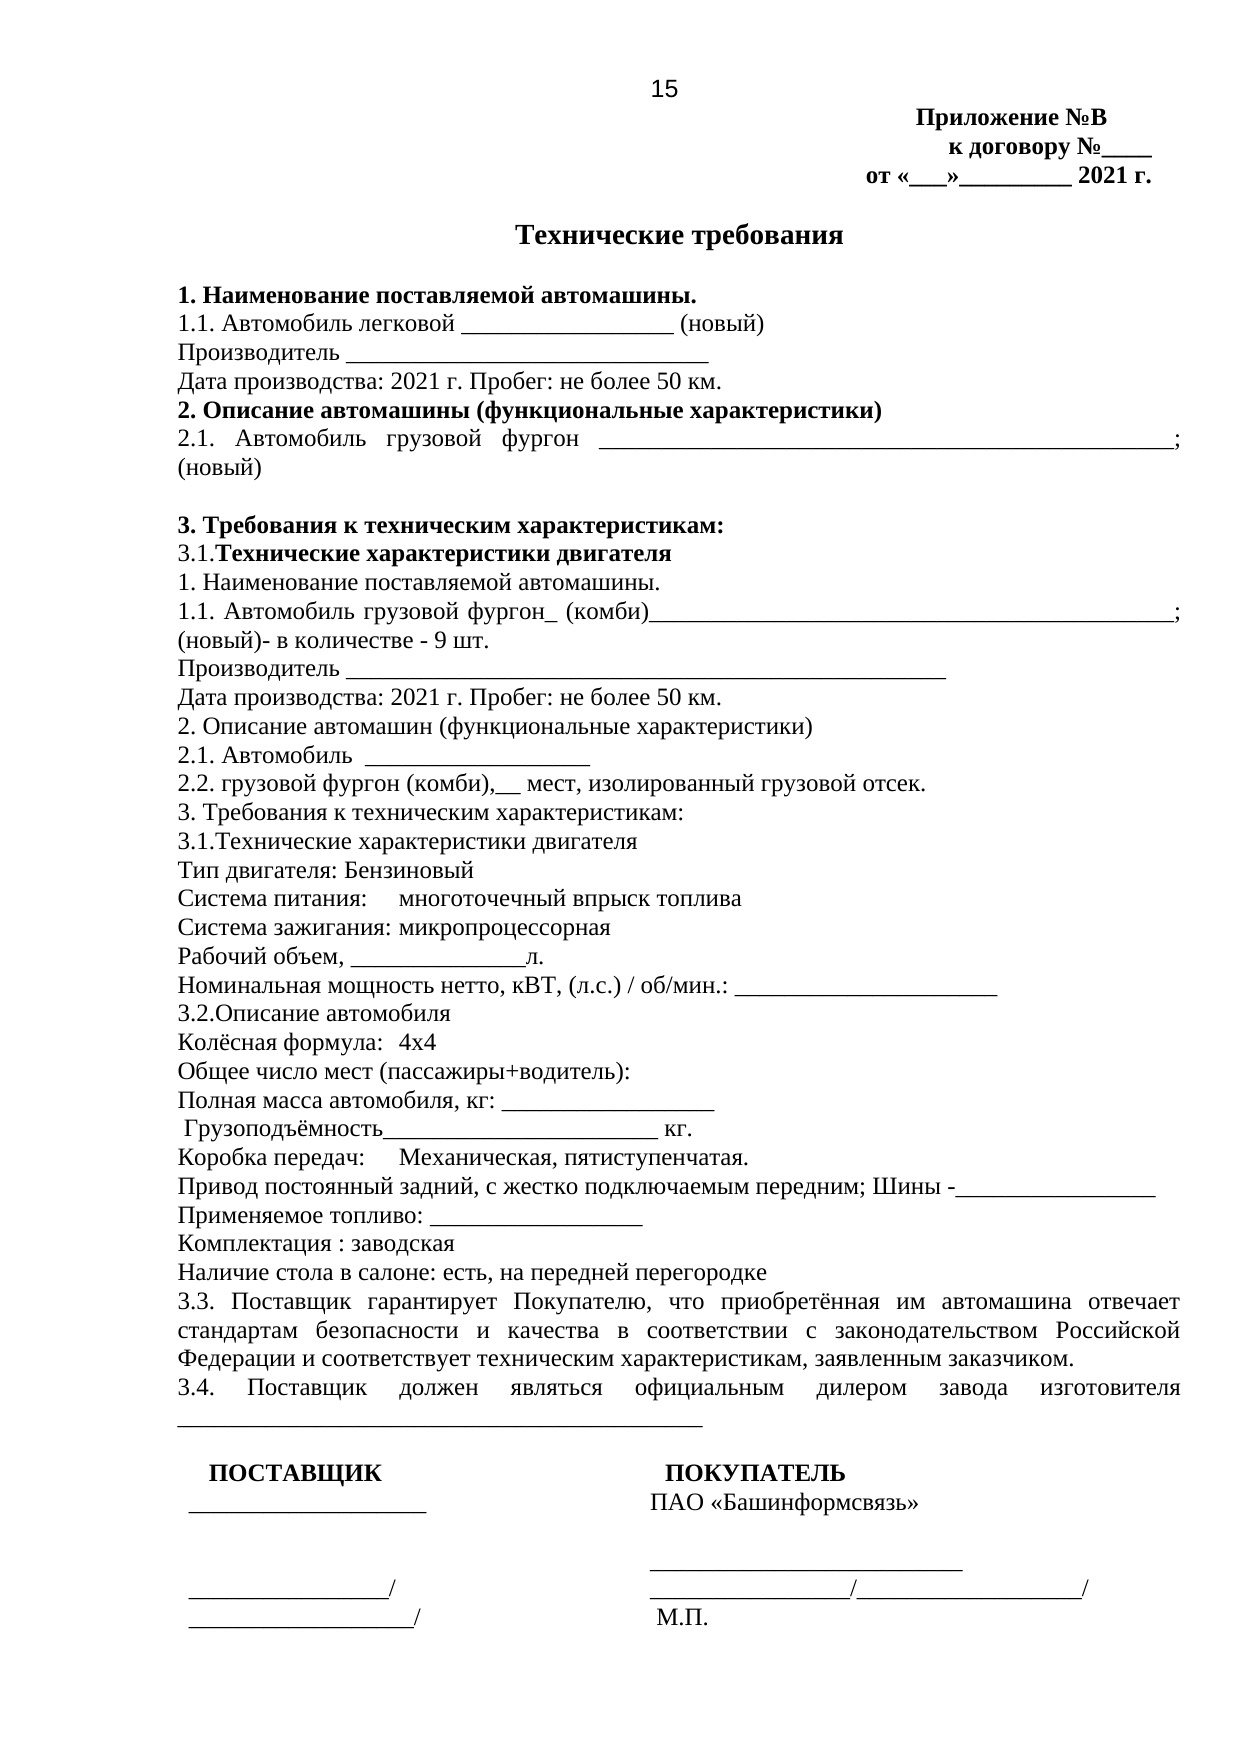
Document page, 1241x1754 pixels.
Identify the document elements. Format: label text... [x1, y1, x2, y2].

text Производитель ________________________________________________ [177, 653, 1181, 682]
text Применяемое топливо: _________________ [177, 1200, 1181, 1228]
text 1.1. Автомобиль грузовой фургон_ (комби)__________________________________________; (новый)- в количестве - 9 шт. [177, 596, 1181, 653]
text Комплектация : заводская [177, 1228, 1181, 1257]
text 3.3. Поставщик гарантирует Покупателю, что приобретённая им автомашина отвечает стандартам безопасности и качества в соответствии с законодательством Российской Федерации и соответствует техническим характеристикам, заявленным заказчиком. [177, 1286, 1181, 1372]
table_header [177, 1487, 638, 1631]
text Полная масса автомобиля, кг: _________________ [177, 1085, 1181, 1113]
text 2. Описание автомашины (функциональные характеристики) [177, 395, 1181, 423]
text 1.1. Автомобиль легковой _________________ (новый) [177, 308, 1181, 337]
text 1. Наименование поставляемой автомашины. [177, 567, 1181, 596]
text Тип двигателя: Бензиновый [177, 855, 1181, 883]
text 2.2. грузовой фургон (комби),__ мест, изолированный грузовой отсек. [177, 768, 1181, 797]
text 3.2.Описание автомобиля [177, 998, 1181, 1027]
text ПОСТАВЩИК ПОКУПАТЕЛЬ [177, 1458, 1152, 1487]
text 3.4. Поставщик должен являться официальным дилером завода изготовителя __________________________________________ [177, 1372, 1181, 1430]
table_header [639, 1487, 1152, 1631]
text Номинальная мощность нетто, кВТ, (л.с.) / об/мин.: _____________________ [177, 970, 1181, 998]
text Коробка передач: Механическая, пятиступенчатая. [177, 1142, 1181, 1171]
text 3. Требования к техническим характеристикам: [177, 510, 1181, 538]
text Грузоподъёмность______________________ кг. [177, 1113, 1181, 1142]
text Колёсная формула: 4х4 [177, 1027, 1181, 1056]
text Дата производства: 2021 г. Пробег: не более 50 км. [177, 682, 1181, 711]
text Рабочий объем, ______________л. [177, 941, 1181, 970]
text к договору №____ [177, 131, 1152, 160]
text Приложение №В [916, 102, 1152, 131]
text Система питания: многоточечный впрыск топлива [177, 883, 1181, 912]
text 3.1.Технические характеристики двигателя [177, 826, 1181, 855]
text 2.1. Автомобиль __________________ [177, 740, 1181, 768]
text 2. Описание автомашин (функциональные характеристики) [177, 711, 1181, 740]
text Производитель _____________________________ [177, 337, 1181, 366]
text 2.1. Автомобиль грузовой фургон ______________________________________________; (новый) [177, 423, 1181, 481]
text Привод постоянный задний, с жестко подключаемым передним; Шины -________________ [177, 1171, 1181, 1200]
text Технические требования [177, 217, 1181, 280]
text Общее число мест (пассажиры+водитель): [177, 1056, 1181, 1085]
text 3. Требования к техническим характеристикам: [177, 797, 1181, 826]
text 1. Наименование поставляемой автомашины. [177, 280, 1181, 308]
text от «___»_________ 2021 г. [177, 160, 1152, 189]
text Наличие стола в салоне: есть, на передней перегородке [177, 1257, 1181, 1286]
text Дата производства: 2021 г. Пробег: не более 50 км. [177, 366, 1181, 395]
text 3.1.Технические характеристики двигателя [177, 538, 1181, 567]
text Система зажигания: микропроцессорная [177, 912, 1181, 941]
